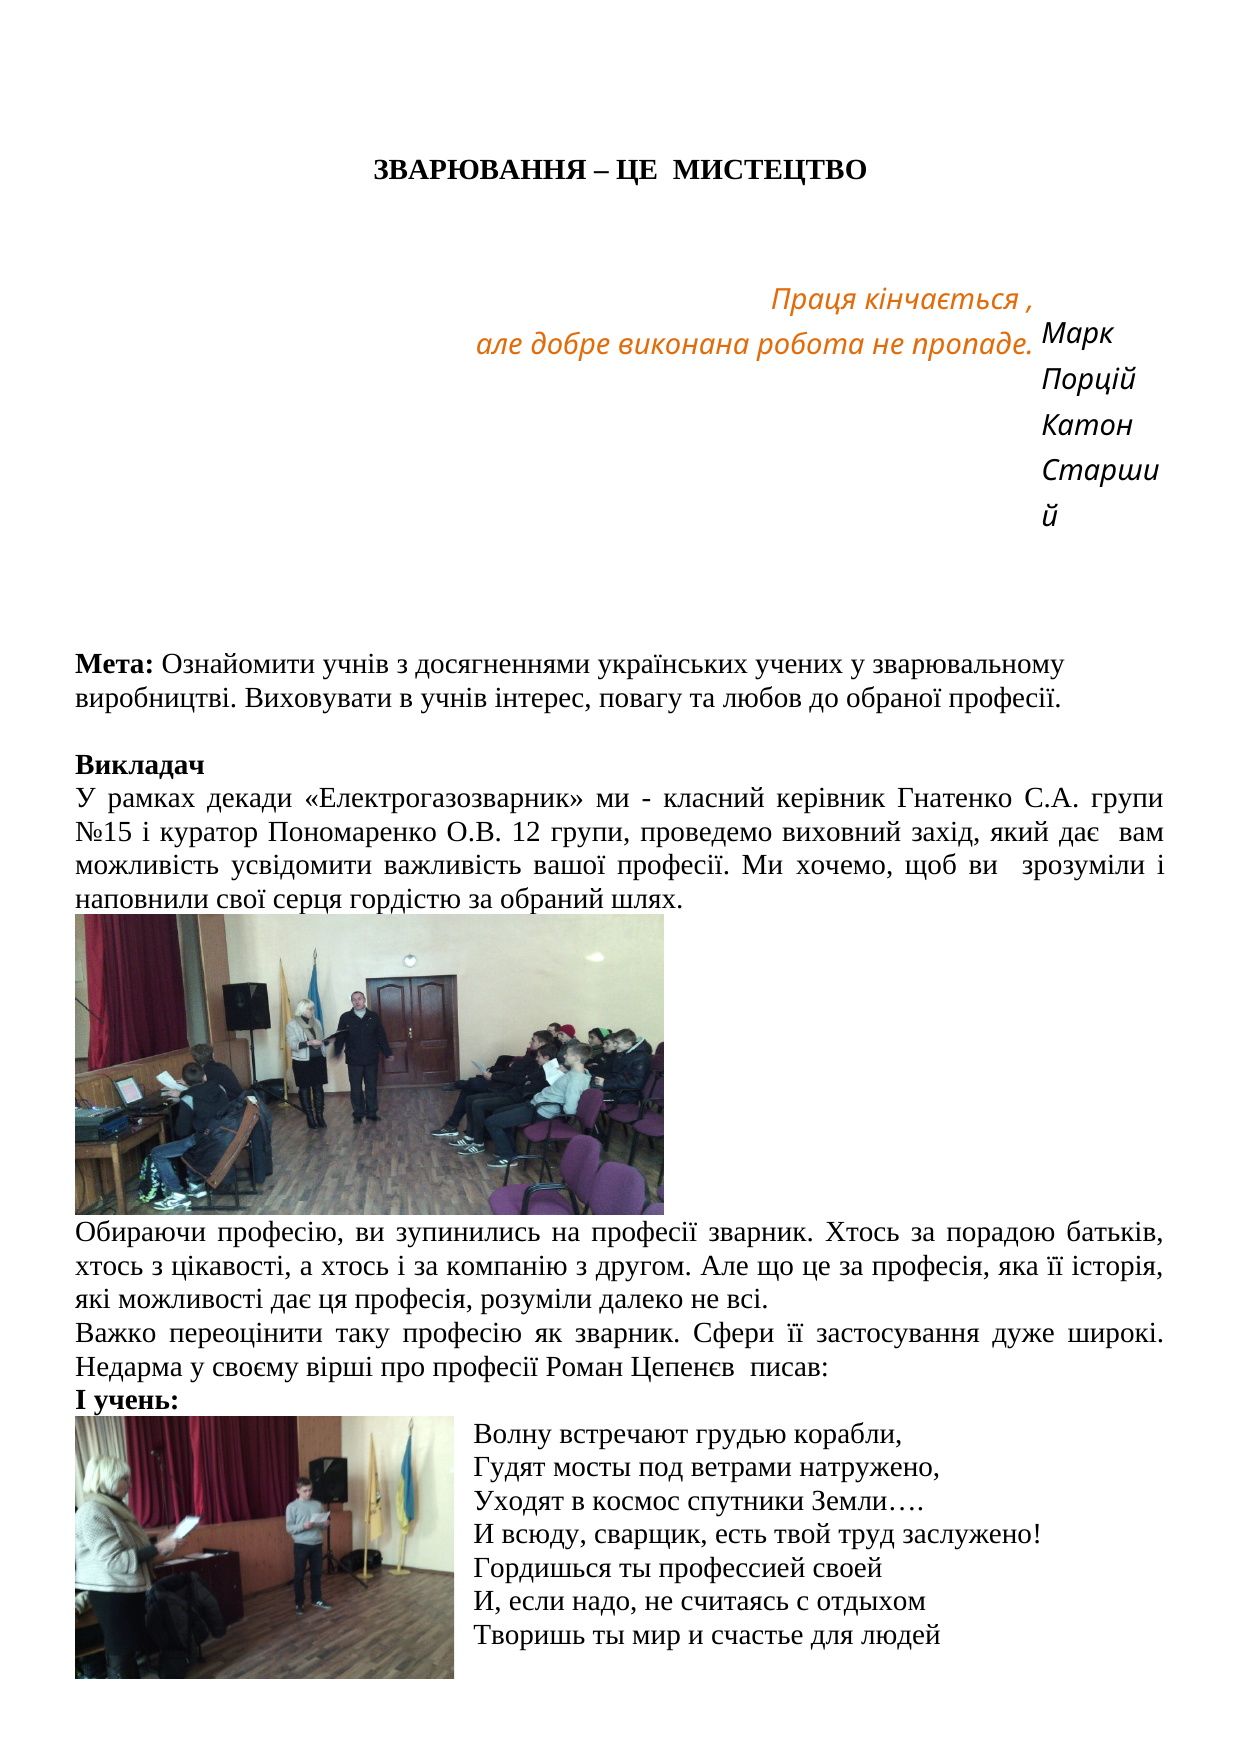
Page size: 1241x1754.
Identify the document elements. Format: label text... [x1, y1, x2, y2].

text У рамках декади «Електрогазозварник» ми - класний керівник Гнатенко С.А. групи №15 і куратор Пономаренко О.В. 12 групи, проведемо виховний захід, який дає вам можливість усвідомити важливість вашої професії. Ми хочемо, щоб ви зрозуміли і наповнили свої серця гордістю за обраний шлях. [75, 780, 1165, 914]
text Волну встречают грудью корабли, [455, 1416, 1165, 1449]
text Мета: Ознайомити учнів з досягненнями українських учених у зварювальному [75, 646, 1165, 680]
text И, если надо, не считаясь с отдыхом [455, 1583, 1165, 1617]
table_header Марк Порцій Катон Старший [1041, 224, 1165, 546]
text Гудят мосты под ветрами натружено, [455, 1449, 1165, 1483]
text Викладач [75, 747, 1165, 780]
text И всюду, сварщик, есть твой труд заслужено! [455, 1516, 1165, 1550]
text Гордишься ты профессией своей [455, 1550, 1165, 1583]
text виробництві. Виховувати в учнів інтерес, повагу та любов до обраної професії. [75, 680, 1165, 713]
picture [75, 1416, 455, 1679]
text І учень: [75, 1382, 1165, 1416]
picture [75, 914, 664, 1215]
text Важко переоцінити таку професію як зварник. Сфери її застосування дуже широкі. Недарма у своєму вірші про професії Роман Цепенєв писав: [75, 1315, 1165, 1382]
table_header Праця кінчається , але добре виконана робота не пропаде. [75, 224, 1041, 546]
text ЗВАРЮВАННЯ – ЦЕ МИСТЕЦТВО [75, 152, 1165, 186]
text Творишь ты мир и счастье для людей [455, 1617, 1165, 1651]
text Обираючи професію, ви зупинились на професії зварник. Хтось за порадою батьків, хтось з цікавості, а хтось і за компанію з другом. Але що це за професія, яка її історія, які можливості дає ця професія, розуміли далеко не всі. [75, 1214, 1165, 1315]
text Уходят в космос спутники Земли…. [455, 1483, 1165, 1516]
